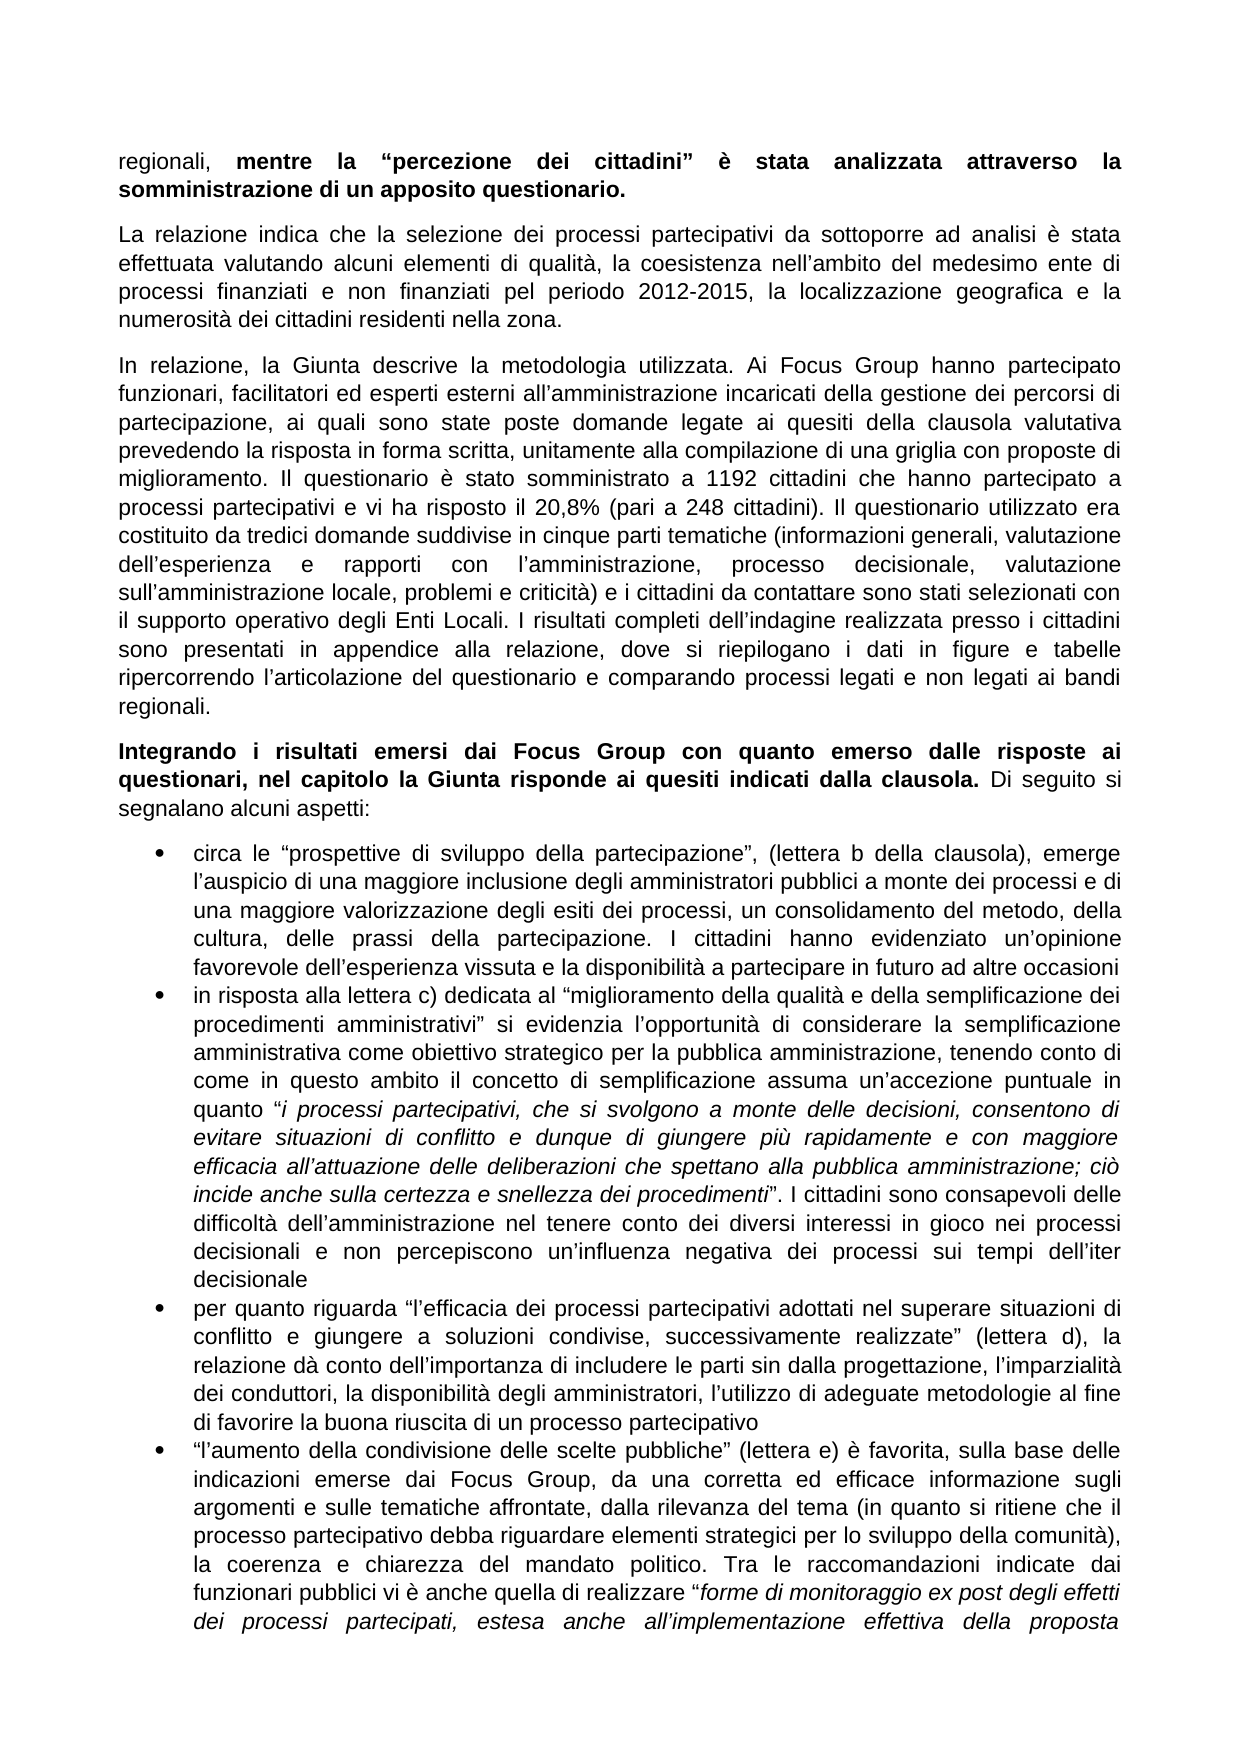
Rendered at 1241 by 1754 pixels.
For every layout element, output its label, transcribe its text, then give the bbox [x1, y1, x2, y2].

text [118, 148, 1122, 202]
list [156, 1437, 1122, 1634]
text In relazione, la Giunta descrive la metodologia utilizzata. Ai Focus Group hanno partecipato funzionari, facilitatori ed esperti esterni all’amministrazione incaricati della gestione dei percorsi di partecipazione, ai quali sono state poste domande legate ai quesiti della clausola valutativa prevedendo la risposta in forma scritta, unitamente alla compilazione di una griglia con proposte di miglioramento. Il questionario è stato somministrato a 1192 cittadini che hanno partecipato a processi partecipativi e vi ha risposto il 20,8% (pari a 248 cittadini). Il questionario utilizzato era costituito da tredici domande suddivise in cinque parti tematiche (informazioni generali, valutazione dell’esperienza e rapporti con l’amministrazione, processo decisionale, valutazione sull’amministrazione locale, problemi e criticità) e i cittadini da contattare sono stati selezionati con il supporto operativo degli Enti Locali. I risultati completi dell’indagine realizzata presso i cittadini sono presentati in appendice alla relazione, dove si riepilogano i dati in figure e tabelle ripercorrendo l’articolazione del questionario e comparando processi legati e non legati ai bandi regionali. [118, 352, 1122, 719]
list in risposta alla lettera c) dedicata al “miglioramento della qualità e della semplificazione dei procedimenti amministrativi” si evidenzia l’opportunità di considerare la semplificazione amministrativa come obiettivo strategico per la pubblica amministrazione, tenendo conto di come in questo ambito il concetto di semplificazione assuma un’accezione puntuale in quanto “i processi partecipativi, che si svolgono a monte delle decisioni, consentono di evitare situazioni di conflitto e dunque di giungere più rapidamente e con maggiore efficacia all’attuazione delle deliberazioni che spettano alla pubblica amministrazione; ciò incide anche sulla certezza e snellezza dei procedimenti”. I cittadini sono consapevoli delle difficoltà dell’amministrazione nel tenere conto dei diversi interessi in gioco nei processi decisionali e non percepiscono un’influenza negativa dei processi sui tempi dell’iter decisionale [156, 982, 1122, 1293]
text La relazione indica che la selezione dei processi partecipativi da sottoporre ad analisi è stata effettuata valutando alcuni elementi di qualità, la coesistenza nell’ambito del medesimo ente di processi finanziati e non finanziati pel periodo 2012-2015, la localizzazione geografica e la numerosità dei cittadini residenti nella zona. [118, 221, 1122, 333]
text Integrando i risultati emersi dai Focus Group con quanto emerso dalle risposte ai questionari, nel capitolo la Giunta risponde ai quesiti indicati dalla clausola. Di seguito si segnalano alcuni aspetti: [118, 738, 1122, 821]
list per quanto riguarda “l’efficacia dei processi partecipativi adottati nel superare situazioni di conflitto e giungere a soluzioni condivise, successivamente realizzate” (lettera d), la relazione dà conto dell’importanza di includere le parti sin dalla progettazione, l’imparzialità dei conduttori, la disponibilità degli amministratori, l’utilizzo di adeguate metodologie al fine di favorire la buona riuscita di un processo partecipativo [156, 1295, 1122, 1435]
list circa le “prospettive di sviluppo della partecipazione”, (lettera b della clausola), emerge l’auspicio di una maggiore inclusione degli amministratori pubblici a monte dei processi e di una maggiore valorizzazione degli esiti dei processi, un consolidamento del metodo, della cultura, delle prassi della partecipazione. I cittadini hanno evidenziato un’opinione favorevole dell’esperienza vissuta e la disponibilità a partecipare in futuro ad altre occasioni [156, 840, 1122, 980]
